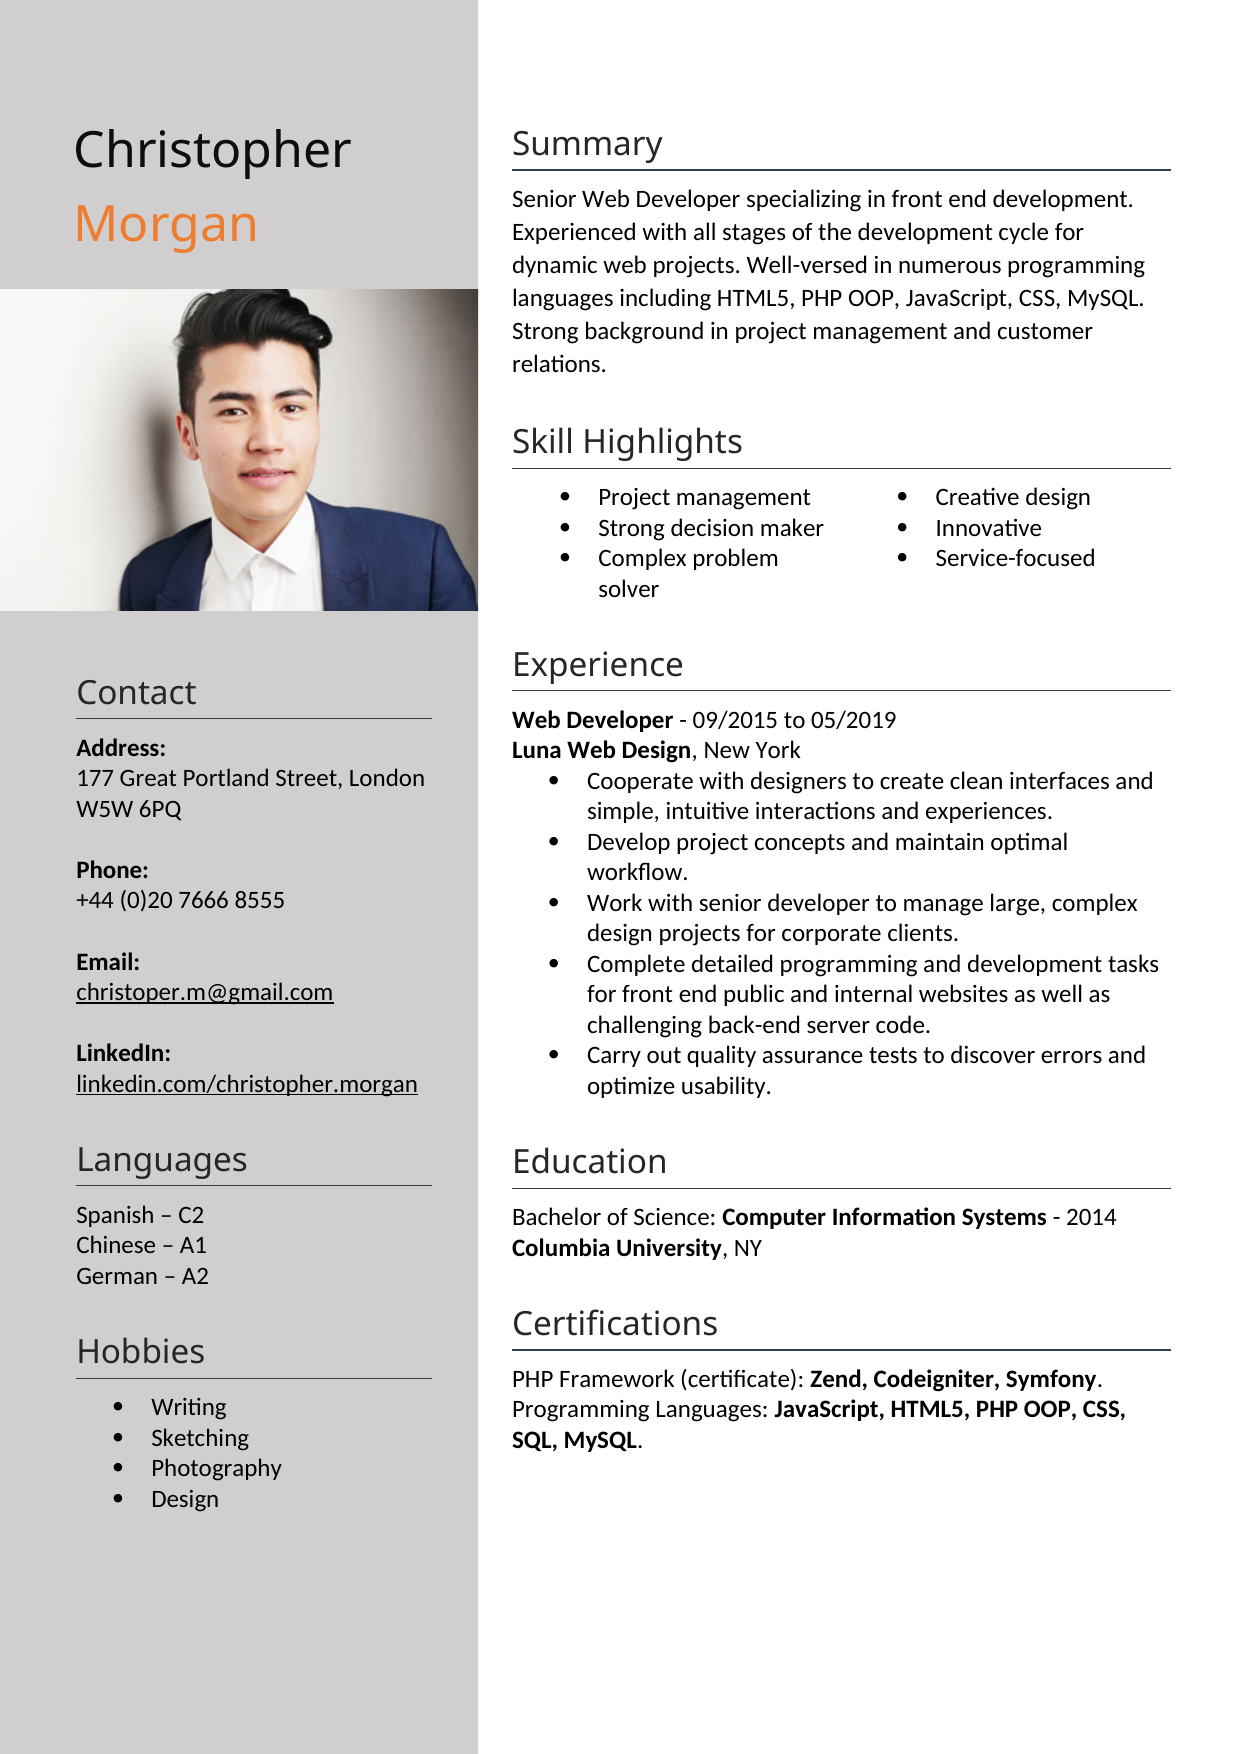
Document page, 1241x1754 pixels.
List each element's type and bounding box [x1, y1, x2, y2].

picture [0, 289, 479, 611]
